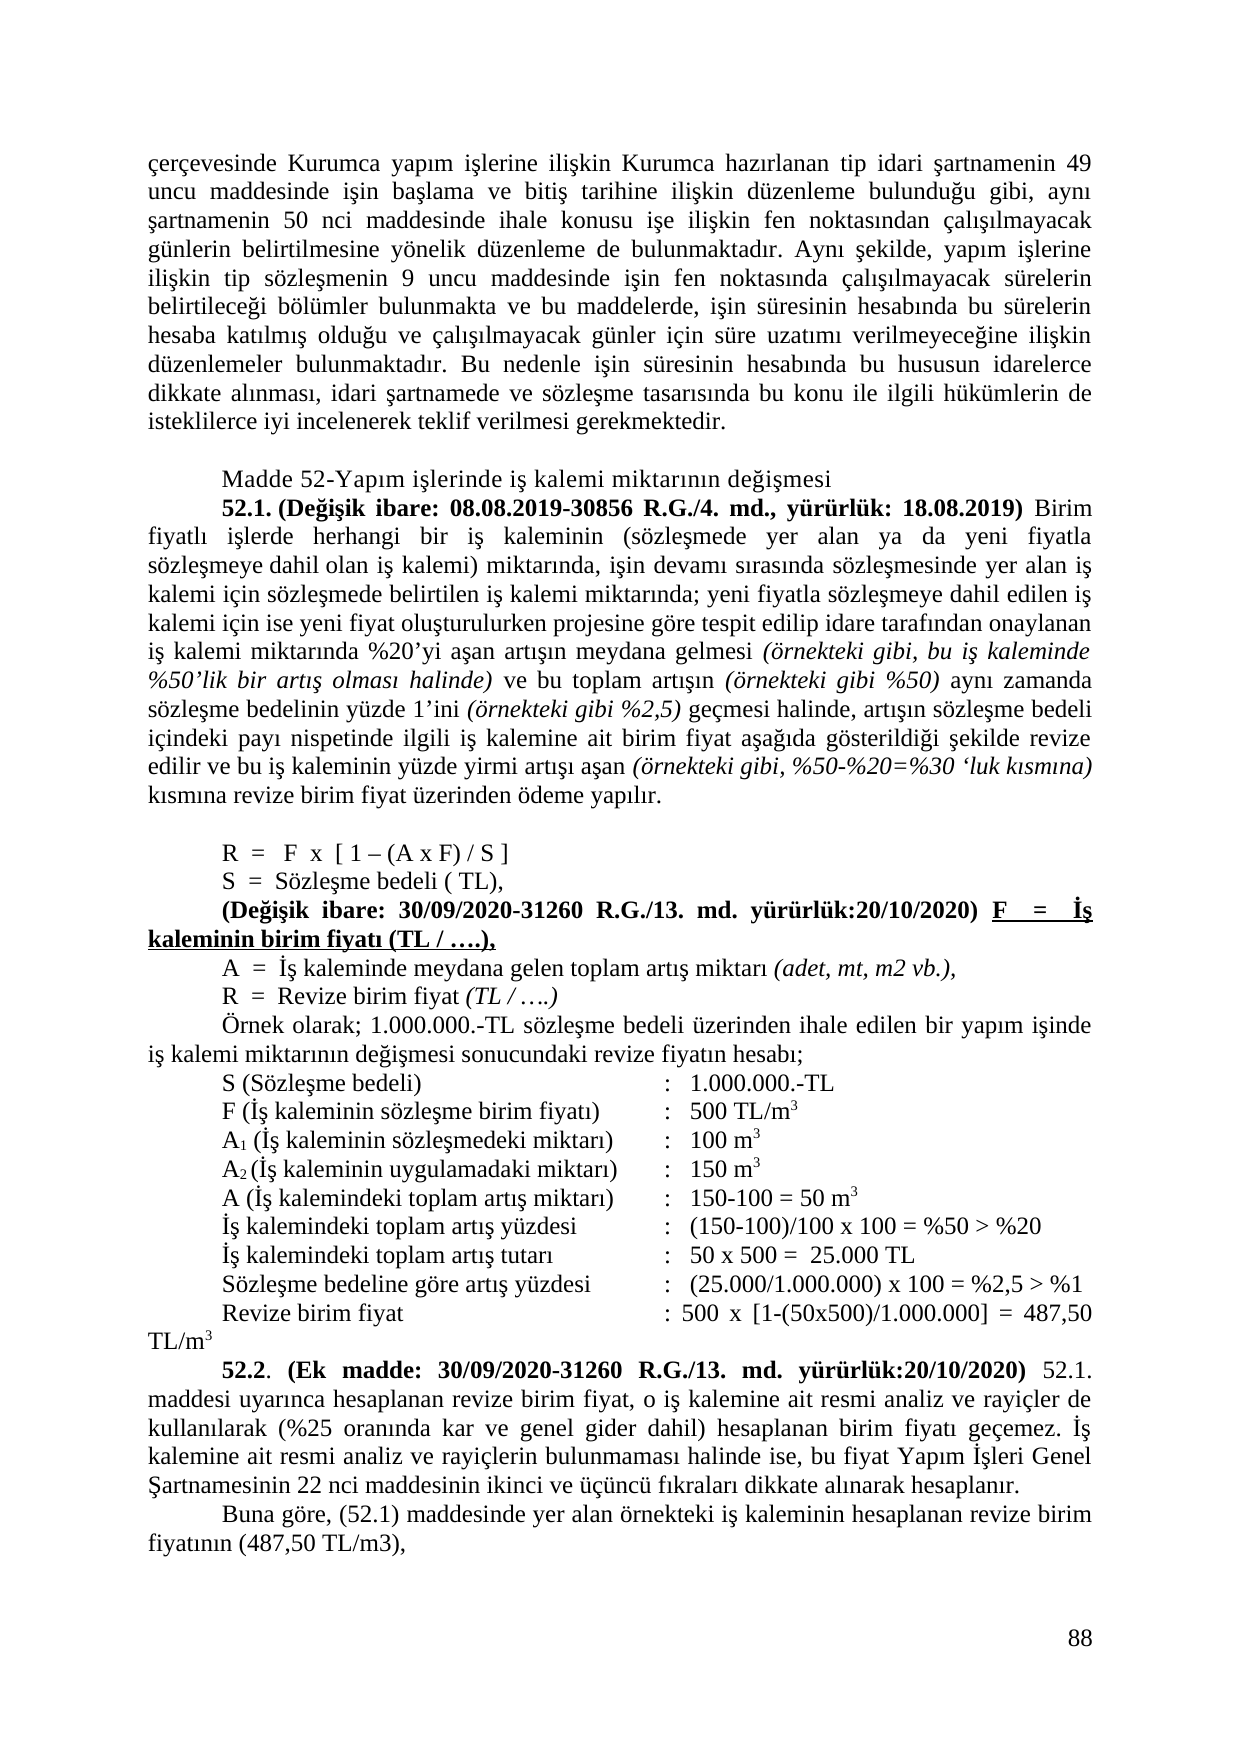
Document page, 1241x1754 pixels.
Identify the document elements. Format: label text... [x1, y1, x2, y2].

text İş kalemindeki toplam artış yüzdesi : (150-100)/100 x 100 = %50 > %20 [148, 1211, 1092, 1240]
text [148, 148, 1092, 435]
text R = Revize birim fiyat (TL / ….) [148, 981, 1092, 1010]
text Revize birim fiyat : 500 x [1-(50x500)/1.000.000] = 487,50 TL/m3 [148, 1298, 1092, 1355]
text Buna göre, (52.1) maddesinde yer alan örnekteki iş kaleminin hesaplanan revize birim fiyatının (487,50 TL/m3), [148, 1499, 1092, 1556]
text Sözleşme bedeline göre artış yüzdesi : (25.000/1.000.000) x 100 = %2,5 > %1 [148, 1269, 1092, 1298]
text S (Sözleşme bedeli) : 1.000.000.-TL [148, 1068, 1092, 1096]
text S = Sözleşme bedeli ( TL), [148, 866, 1092, 895]
text A = İş kaleminde meydana gelen toplam artış miktarı (adet, mt, m2 vb.), [148, 953, 1092, 981]
text A (İş kalemindeki toplam artış miktarı) : 150-100 = 50 m3 [148, 1183, 1092, 1211]
text A1 (İş kaleminin sözleşmedeki miktarı) : 100 m3 [148, 1125, 1092, 1154]
text F (İş kaleminin sözleşme birim fiyatı) : 500 TL/m3 [148, 1096, 1092, 1125]
text Örnek olarak; 1.000.000.-TL sözleşme bedeli üzerinden ihale edilen bir yapım işinde iş kalemi miktarının değişmesi sonucundaki revize fiyatın hesabı; [148, 1010, 1092, 1068]
text R = F x [ 1 – (A x F) / S ] [148, 838, 1092, 866]
text 52.1. (Değişik ibare: 08.08.2019-30856 R.G./4. md., yürürlük: 18.08.2019) Birim fiyatlı işlerde herhangi bir iş kaleminin (sözleşmede yer alan ya da yeni fiyatla sözleşmeye dahil olan iş kalemi) miktarında, işin devamı sırasında sözleşmesinde yer alan iş kalemi için sözleşmede belirtilen iş kalemi miktarında; yeni fiyatla sözleşmeye dahil edilen iş kalemi için ise yeni fiyat oluşturulurken projesine göre tespit edilip idare tarafından onaylanan iş kalemi miktarında %20’yi aşan artışın meydana gelmesi (örnekteki gibi, bu iş kaleminde %50’lik bir artış olması halinde) ve bu toplam artışın (örnekteki gibi %50) aynı zamanda sözleşme bedelinin yüzde 1’ini (örnekteki gibi %2,5) geçmesi halinde, artışın sözleşme bedeli içindeki payı nispetinde ilgili iş kalemine ait birim fiyat aşağıda gösterildiği şekilde revize edilir ve bu iş kaleminin yüzde yirmi artışı aşan (örnekteki gibi, %50-%20=%30 ‘luk kısmına) kısmına revize birim fiyat üzerinden ödeme yapılır. [148, 493, 1092, 809]
text İş kalemindeki toplam artış tutarı : 50 x 500 = 25.000 TL [148, 1240, 1092, 1269]
text 52.2. (Ek madde: 30/09/2020-31260 R.G./13. md. yürürlük:20/10/2020) 52.1. maddesi uyarınca hesaplanan revize birim fiyat, o iş kalemine ait resmi analiz ve rayiçler de kullanılarak (%25 oranında kar ve genel gider dahil) hesaplanan birim fiyatı geçemez. İş kalemine ait resmi analiz ve rayiçlerin bulunmaması halinde ise, bu fiyat Yapım İşleri Genel Şartnamesinin 22 nci maddesinin ikinci ve üçüncü fıkraları dikkate alınarak hesaplanır. [148, 1355, 1092, 1499]
text (Değişik ibare: 30/09/2020-31260 R.G./13. md. yürürlük:20/10/2020) F = İş kaleminin birim fiyatı (TL / ….), [148, 895, 1092, 953]
subtitle Madde 52-Yapım işlerinde iş kalemi miktarının değişmesi [148, 464, 1092, 493]
text A2 (İş kaleminin uygulamadaki miktarı) : 150 m3 [148, 1154, 1092, 1183]
